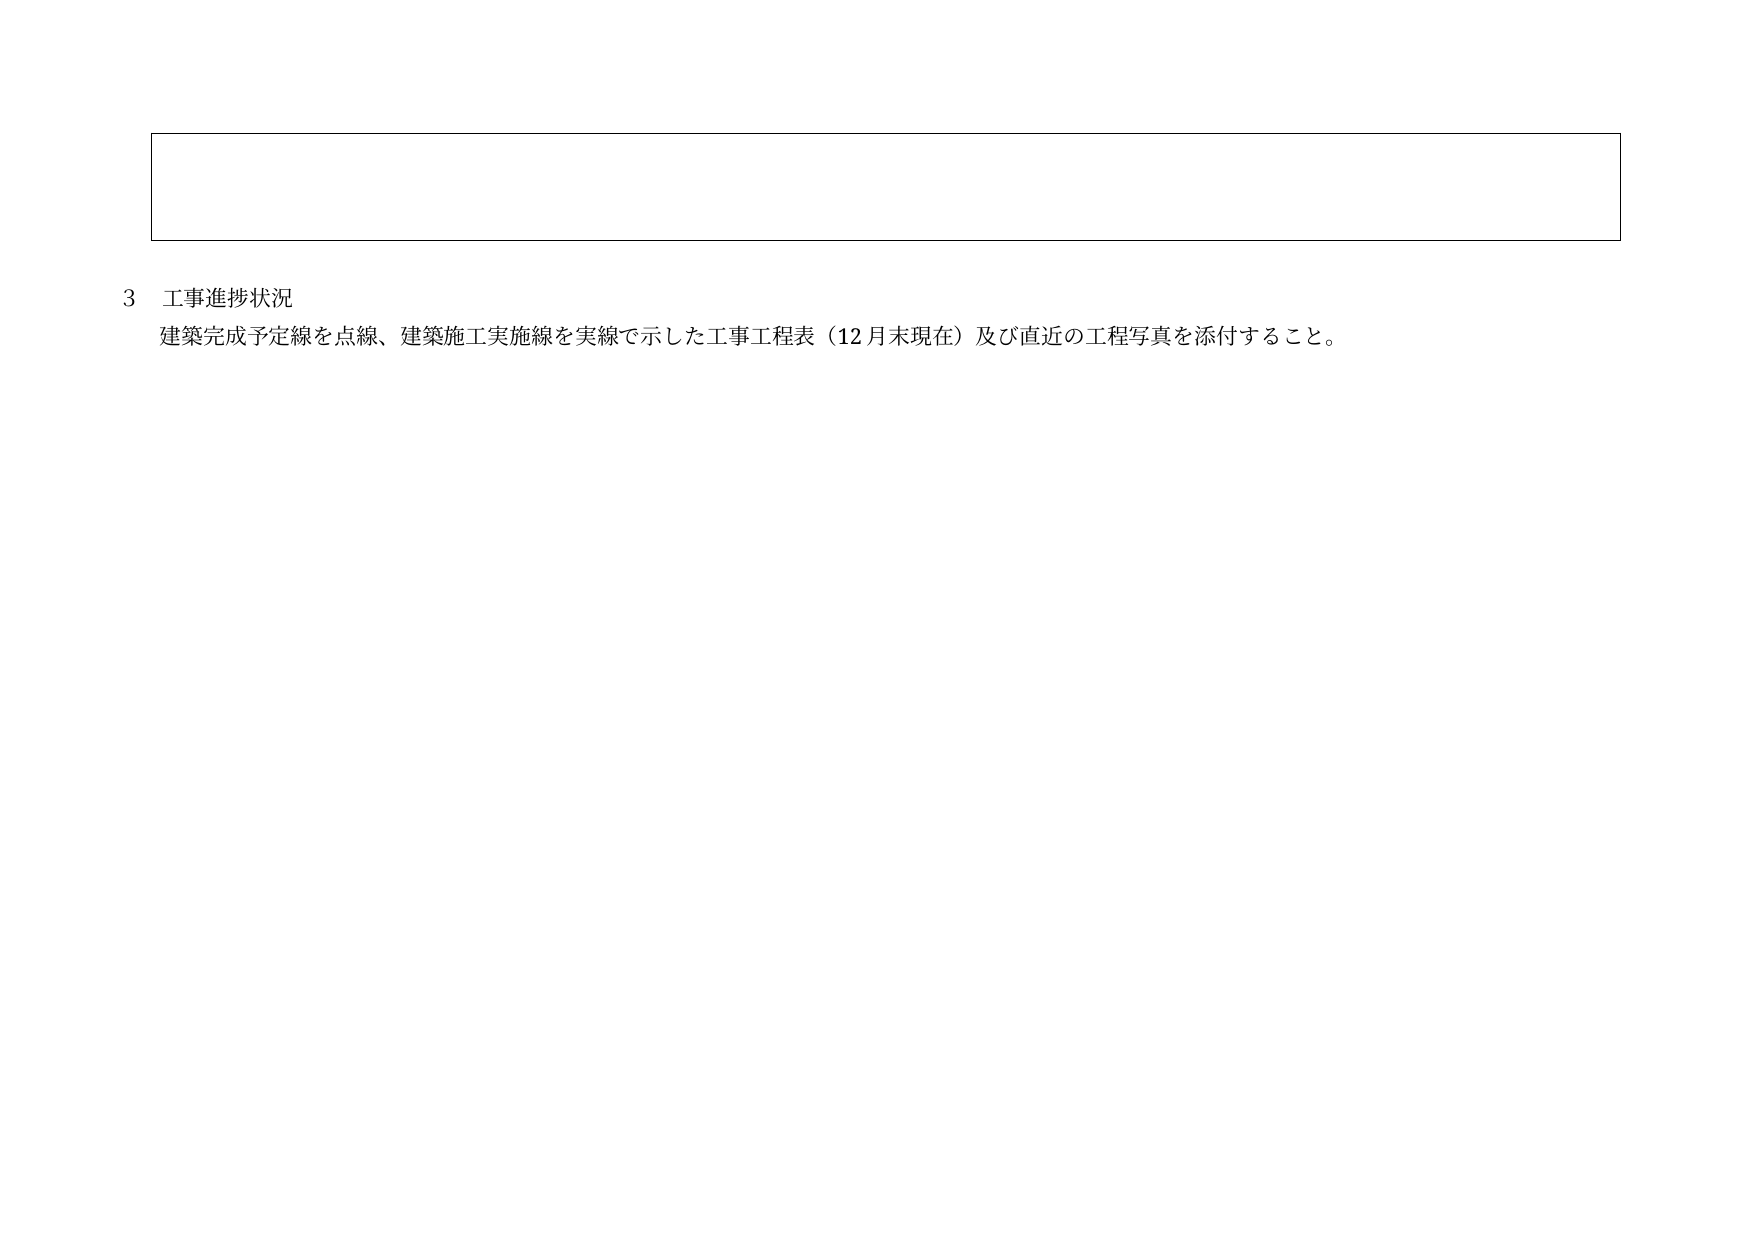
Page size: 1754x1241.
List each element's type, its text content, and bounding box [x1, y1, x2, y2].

text ３ 工事進捗状況 [118, 278, 1636, 316]
text 建築完成予定線を点線、建築施工実施線を実線で示した工事工程表（12月末現在）及び直近の工程写真を添付すること。 [137, 316, 1636, 353]
table_header [152, 134, 1620, 240]
